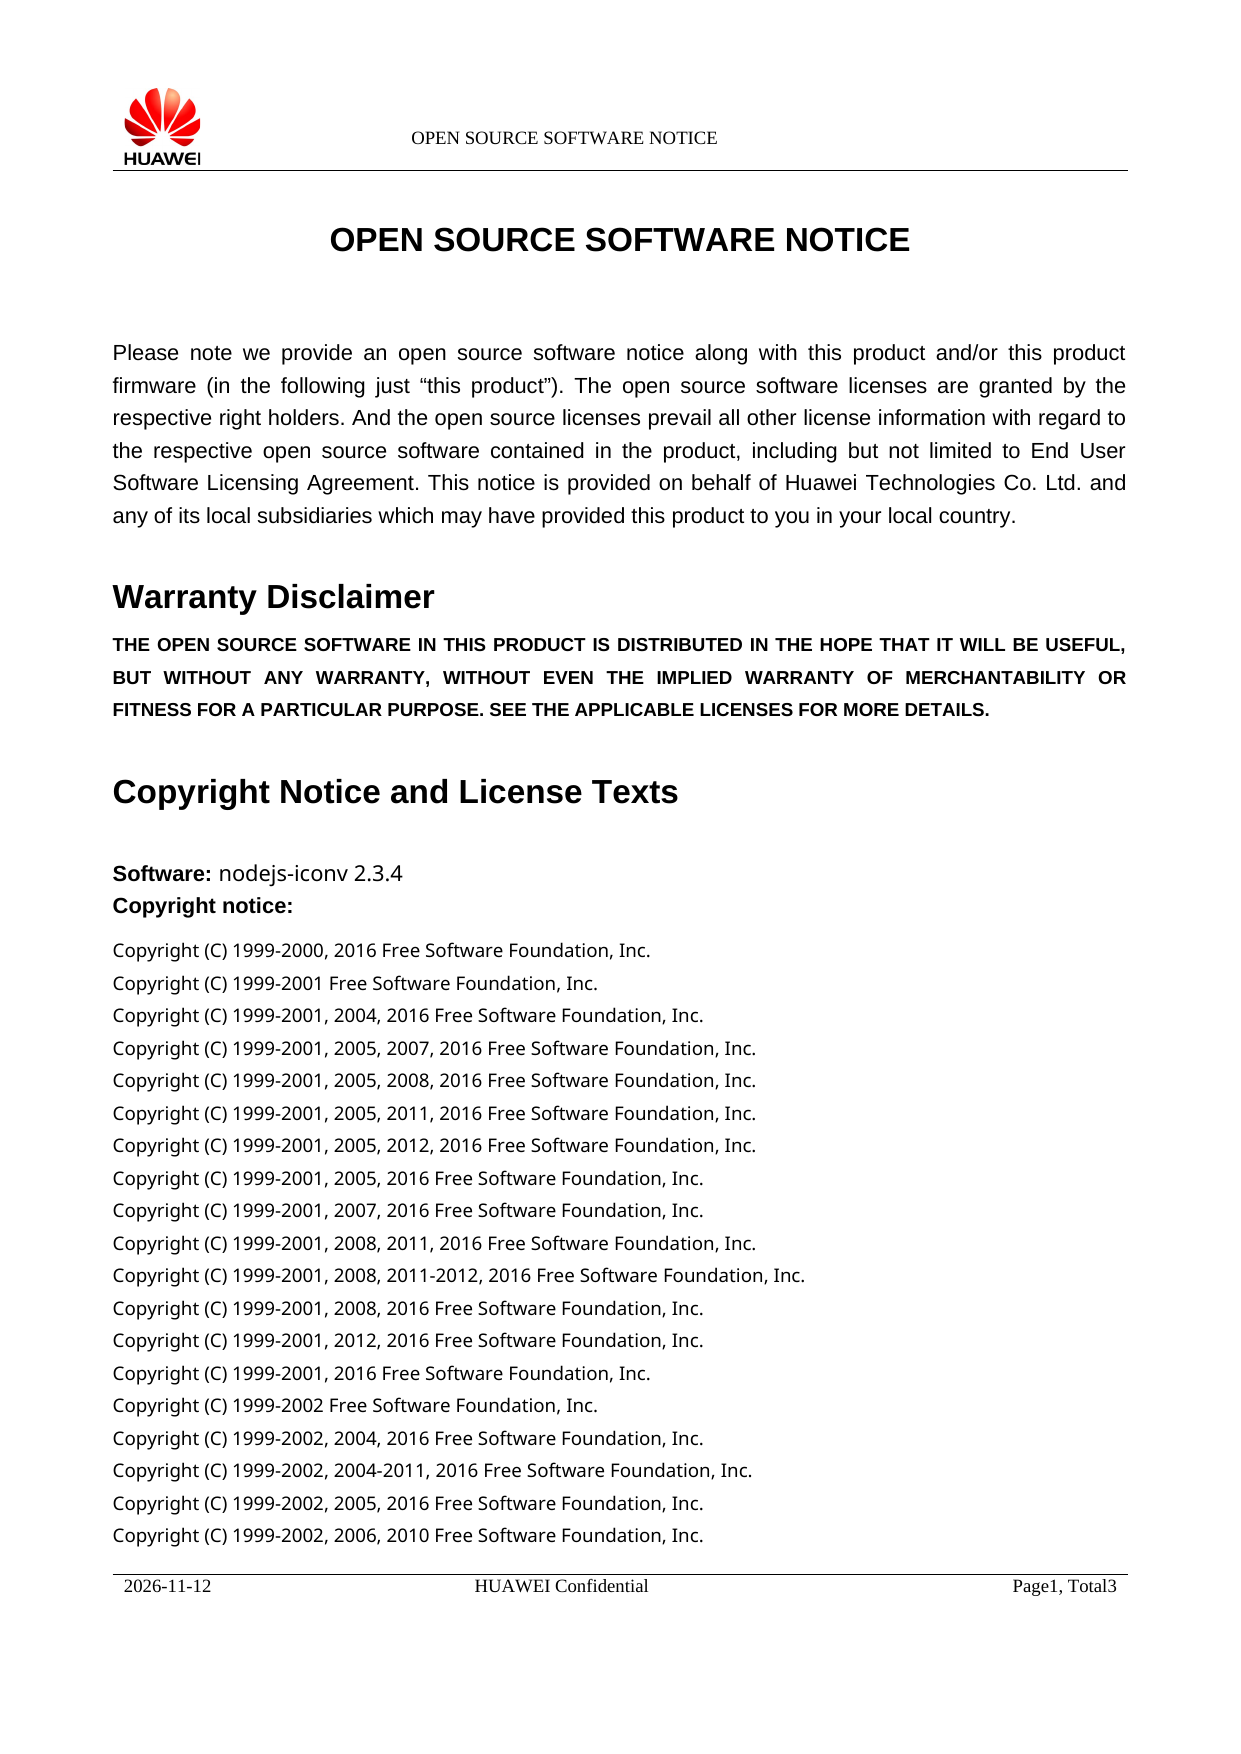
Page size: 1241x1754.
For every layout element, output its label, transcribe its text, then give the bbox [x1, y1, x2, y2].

text Copyright (C) 1999-2002, 2004, 2016 Free Software Foundation, Inc. [112, 1421, 1128, 1454]
text OPEN SOURCE SOFTWARE NOTICE [112, 206, 1128, 271]
picture [124, 88, 201, 165]
text Please note we provide an open source software notice along with this product and/or this product firmware (in the following just “this product”). The open source software licenses are granted by the respective right holders. And the open source licenses prevail all other license information with regard to the respective open source software contained in the product, including but not limited to End User Software Licensing Agreement. This notice is provided on behalf of Huawei Technologies Co. Ltd. and any of its local subsidiaries which may have provided this product to you in your local country. [112, 336, 1128, 531]
text Warranty Disclaimer [112, 564, 1128, 629]
text Copyright (C) 1999-2001, 2016 Free Software Foundation, Inc. [112, 1356, 1128, 1389]
text Copyright (C) 1999-2001, 2007, 2016 Free Software Foundation, Inc. [112, 1194, 1128, 1226]
text Copyright (C) 1999-2002 Free Software Foundation, Inc. [112, 1389, 1128, 1421]
text Copyright (C) 1999-2001, 2012, 2016 Free Software Foundation, Inc. [112, 1324, 1128, 1356]
text Copyright (C) 1999-2001, 2005, 2011, 2016 Free Software Foundation, Inc. [112, 1096, 1128, 1129]
text Copyright Notice and License Texts [112, 759, 1128, 824]
title Software: nodejs-iconv 2.3.4 [112, 856, 1128, 889]
text Copyright (C) 1999-2001, 2008, 2011, 2016 Free Software Foundation, Inc. [112, 1226, 1128, 1259]
text The open source software in this product is distributed in the hope that it will be useful, but WITHOUT ANY WARRANTY, without even the implied warranty of MERCHANTABILITY or FITNESS FOR A PARTICULAR PURPOSE. See the applicable licenses for more details. [112, 629, 1128, 726]
text Copyright (C) 1999-2002, 2005, 2016 Free Software Foundation, Inc. [112, 1486, 1128, 1519]
text Copyright (C) 1999-2001, 2008, 2016 Free Software Foundation, Inc. [112, 1291, 1128, 1324]
text Copyright (C) 1999-2002, 2004-2011, 2016 Free Software Foundation, Inc. [112, 1454, 1128, 1486]
text Copyright (C) 1999-2001, 2005, 2016 Free Software Foundation, Inc. [112, 1161, 1128, 1194]
text Copyright (C) 1999-2001, 2004, 2016 Free Software Foundation, Inc. [112, 999, 1128, 1031]
text Copyright (C) 1999-2001, 2005, 2008, 2016 Free Software Foundation, Inc. [112, 1064, 1128, 1096]
text Copyright (C) 1999-2000, 2016 Free Software Foundation, Inc. [112, 934, 1128, 966]
text Copyright (C) 1999-2002, 2006, 2010 Free Software Foundation, Inc. [112, 1519, 1128, 1551]
text Copyright (C) 1999-2001, 2005, 2012, 2016 Free Software Foundation, Inc. [112, 1129, 1128, 1161]
text Copyright (C) 1999-2001, 2005, 2007, 2016 Free Software Foundation, Inc. [112, 1031, 1128, 1064]
text Copyright notice: [112, 889, 1128, 921]
text Copyright (C) 1999-2001 Free Software Foundation, Inc. [112, 966, 1128, 999]
text Copyright (C) 1999-2001, 2008, 2011-2012, 2016 Free Software Foundation, Inc. [112, 1259, 1128, 1291]
